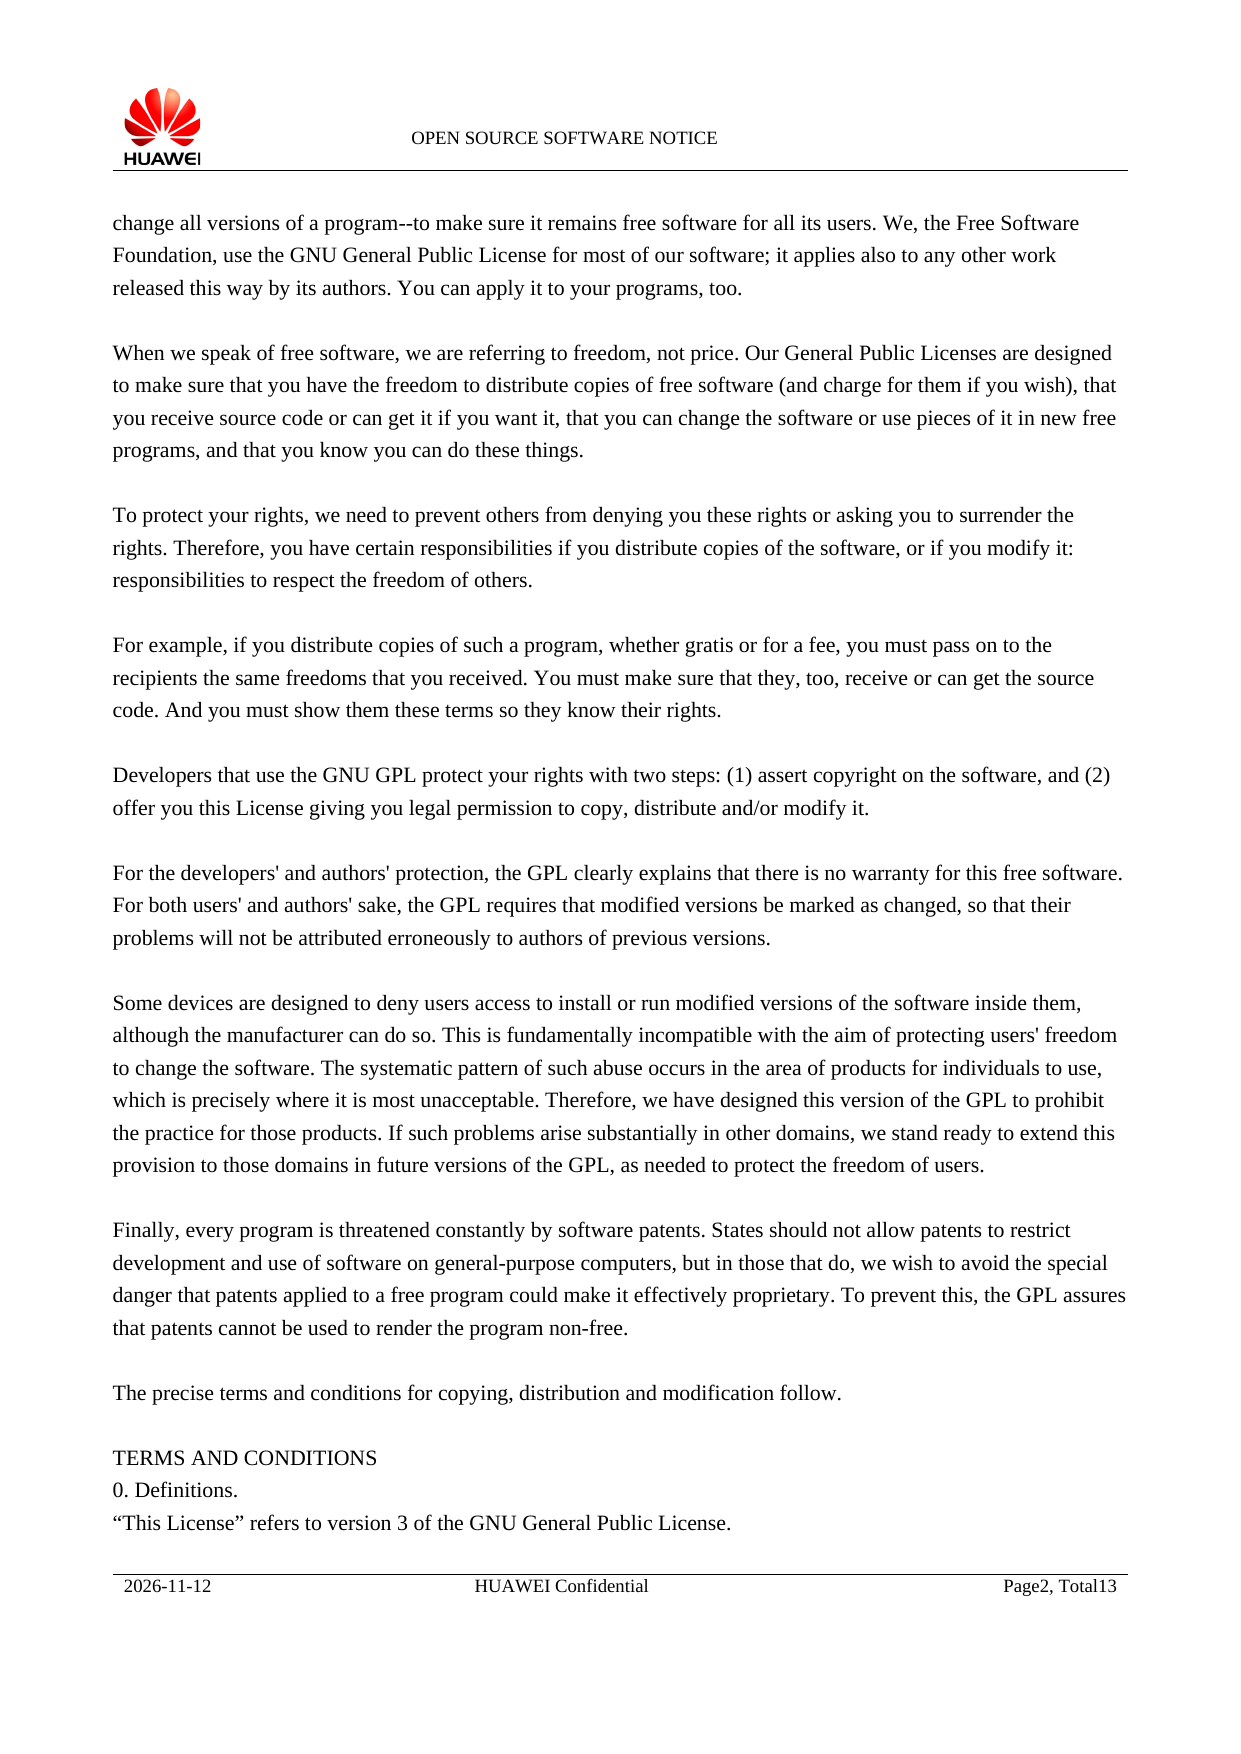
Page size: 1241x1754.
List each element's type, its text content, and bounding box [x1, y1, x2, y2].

picture [124, 88, 201, 165]
